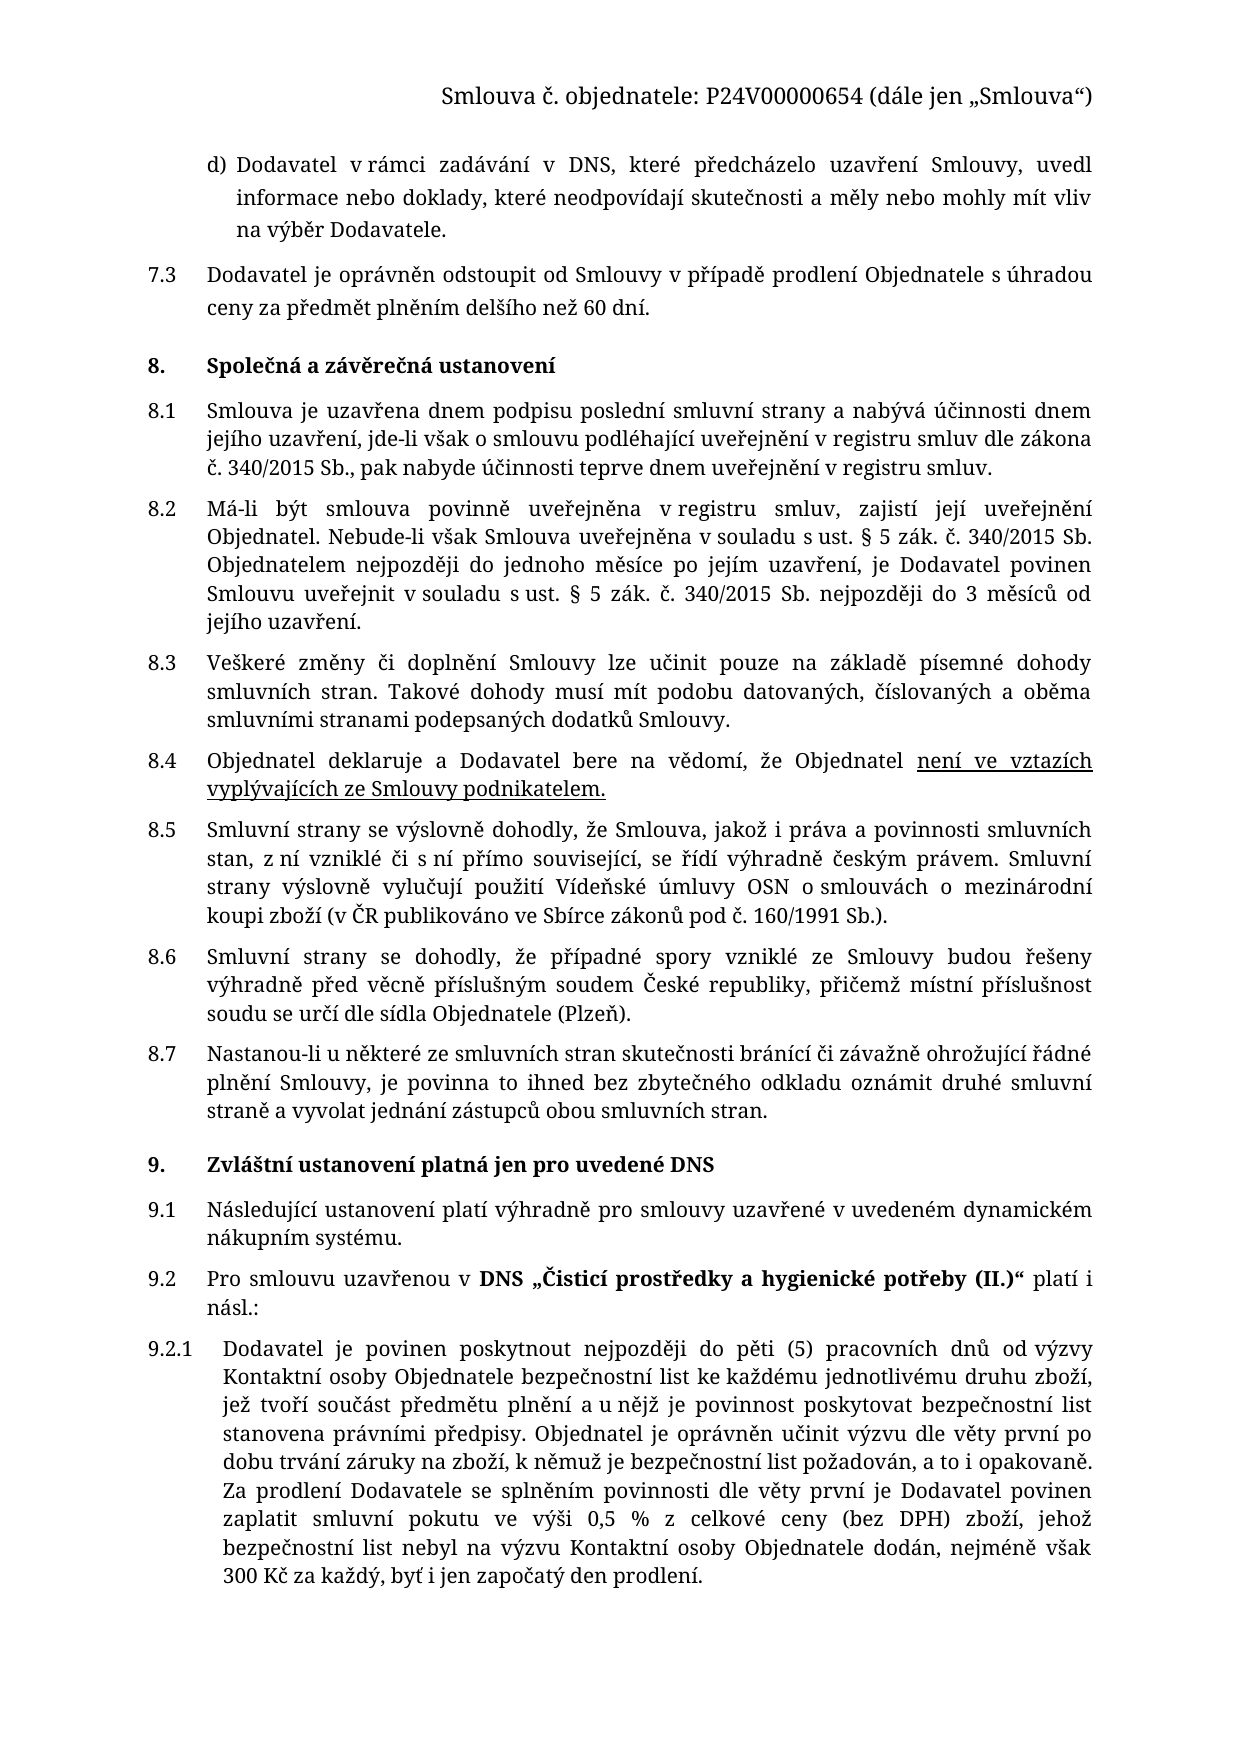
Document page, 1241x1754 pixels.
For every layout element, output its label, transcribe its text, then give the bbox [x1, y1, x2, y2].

list Veškeré změny či doplnění Smlouvy lze učinit pouze na základě písemné dohody smluvních stran. Takové dohody musí mít podobu datovaných, číslovaných a oběma smluvními stranami podepsaných dodatků Smlouvy. [148, 648, 1093, 734]
list Dodavatel je povinen poskytnout nejpozději do pěti (5) pracovních dnů od výzvy Kontaktní osoby Objednatele bezpečnostní list ke každému jednotlivému druhu zboží, jež tvoří součást předmětu plnění a u nějž je povinnost poskytovat bezpečnostní list stanovena právními předpisy. Objednatel je oprávněn učinit výzvu dle věty první po dobu trvání záruky na zboží, k němuž je bezpečnostní list požadován, a to i opakovaně. Za prodlení Dodavatele se splněním povinnosti dle věty první je Dodavatel povinen zaplatit smluvní pokutu ve výši 0,5 % z celkové ceny (bez DPH) zboží, jehož bezpečnostní list nebyl na výzvu Kontaktní osoby Objednatele dodán, nejméně však 300 Kč za každý, byť i jen započatý den prodlení. [148, 1334, 1093, 1590]
list Má-li být smlouva povinně uveřejněna v registru smluv, zajistí její uveřejnění Objednatel. Nebude-li však Smlouva uveřejněna v souladu s ust. § 5 zák. č. 340/2015 Sb. Objednatelem nejpozději do jednoho měsíce po jejím uzavření, je Dodavatel povinen Smlouvu uveřejnit v souladu s ust. § 5 zák. č. 340/2015 Sb. nejpozději do 3 měsíců od jejího uzavření. [148, 494, 1093, 636]
list Následující ustanovení platí výhradně pro smlouvy uzavřené v uvedeném dynamickém nákupním systému. [148, 1195, 1093, 1252]
list Společná a závěrečná ustanovení [148, 351, 1093, 379]
list Pro smlouvu uzavřenou v DNS „Čisticí prostředky a hygienické potřeby (II.)“ platí i násl.: [148, 1264, 1093, 1321]
list Zvláštní ustanovení platná jen pro uvedené DNS [148, 1150, 1093, 1178]
list Nastanou-li u některé ze smluvních stran skutečnosti bránící či závažně ohrožující řádné plnění Smlouvy, je povinna to ihned bez zbytečného odkladu oznámit druhé smluvní straně a vyvolat jednání zástupců obou smluvních stran. [148, 1039, 1093, 1125]
list Dodavatel je oprávněn odstoupit od Smlouvy v případě prodlení Objednatele s úhradou ceny za předmět plněním delšího než 60 dní. [148, 261, 1093, 322]
list Dodavatel v rámci zadávání v DNS, které předcházelo uzavření Smlouvy, uvedl informace nebo doklady, které neodpovídají skutečnosti a měly nebo mohly mít vliv na výběr Dodavatele. [207, 150, 1093, 244]
list Smluvní strany se výslovně dohodly, že Smlouva, jakož i práva a povinnosti smluvních stan, z ní vzniklé či s ní přímo související, se řídí výhradně českým právem. Smluvní strany výslovně vylučují použití Vídeňské úmluvy OSN o smlouvách o mezinárodní koupi zboží (v ČR publikováno ve Sbírce zákonů pod č. 160/1991 Sb.). [148, 816, 1093, 929]
list Smluvní strany se dohodly, že případné spory vzniklé ze Smlouvy budou řešeny výhradně před věcně příslušným soudem České republiky, přičemž místní příslušnost soudu se určí dle sídla Objednatele (Plzeň). [148, 942, 1093, 1027]
list Smlouva je uzavřena dnem podpisu poslední smluvní strany a nabývá účinnosti dnem jejího uzavření, jde-li však o smlouvu podléhající uveřejnění v registru smluv dle zákona č. 340/2015 Sb., pak nabyde účinnosti teprve dnem uveřejnění v registru smluv. [148, 396, 1093, 481]
list Objednatel deklaruje a Dodavatel bere na vědomí, že Objednatel není ve vztazích vyplývajících ze Smlouvy podnikatelem. [148, 746, 1093, 803]
